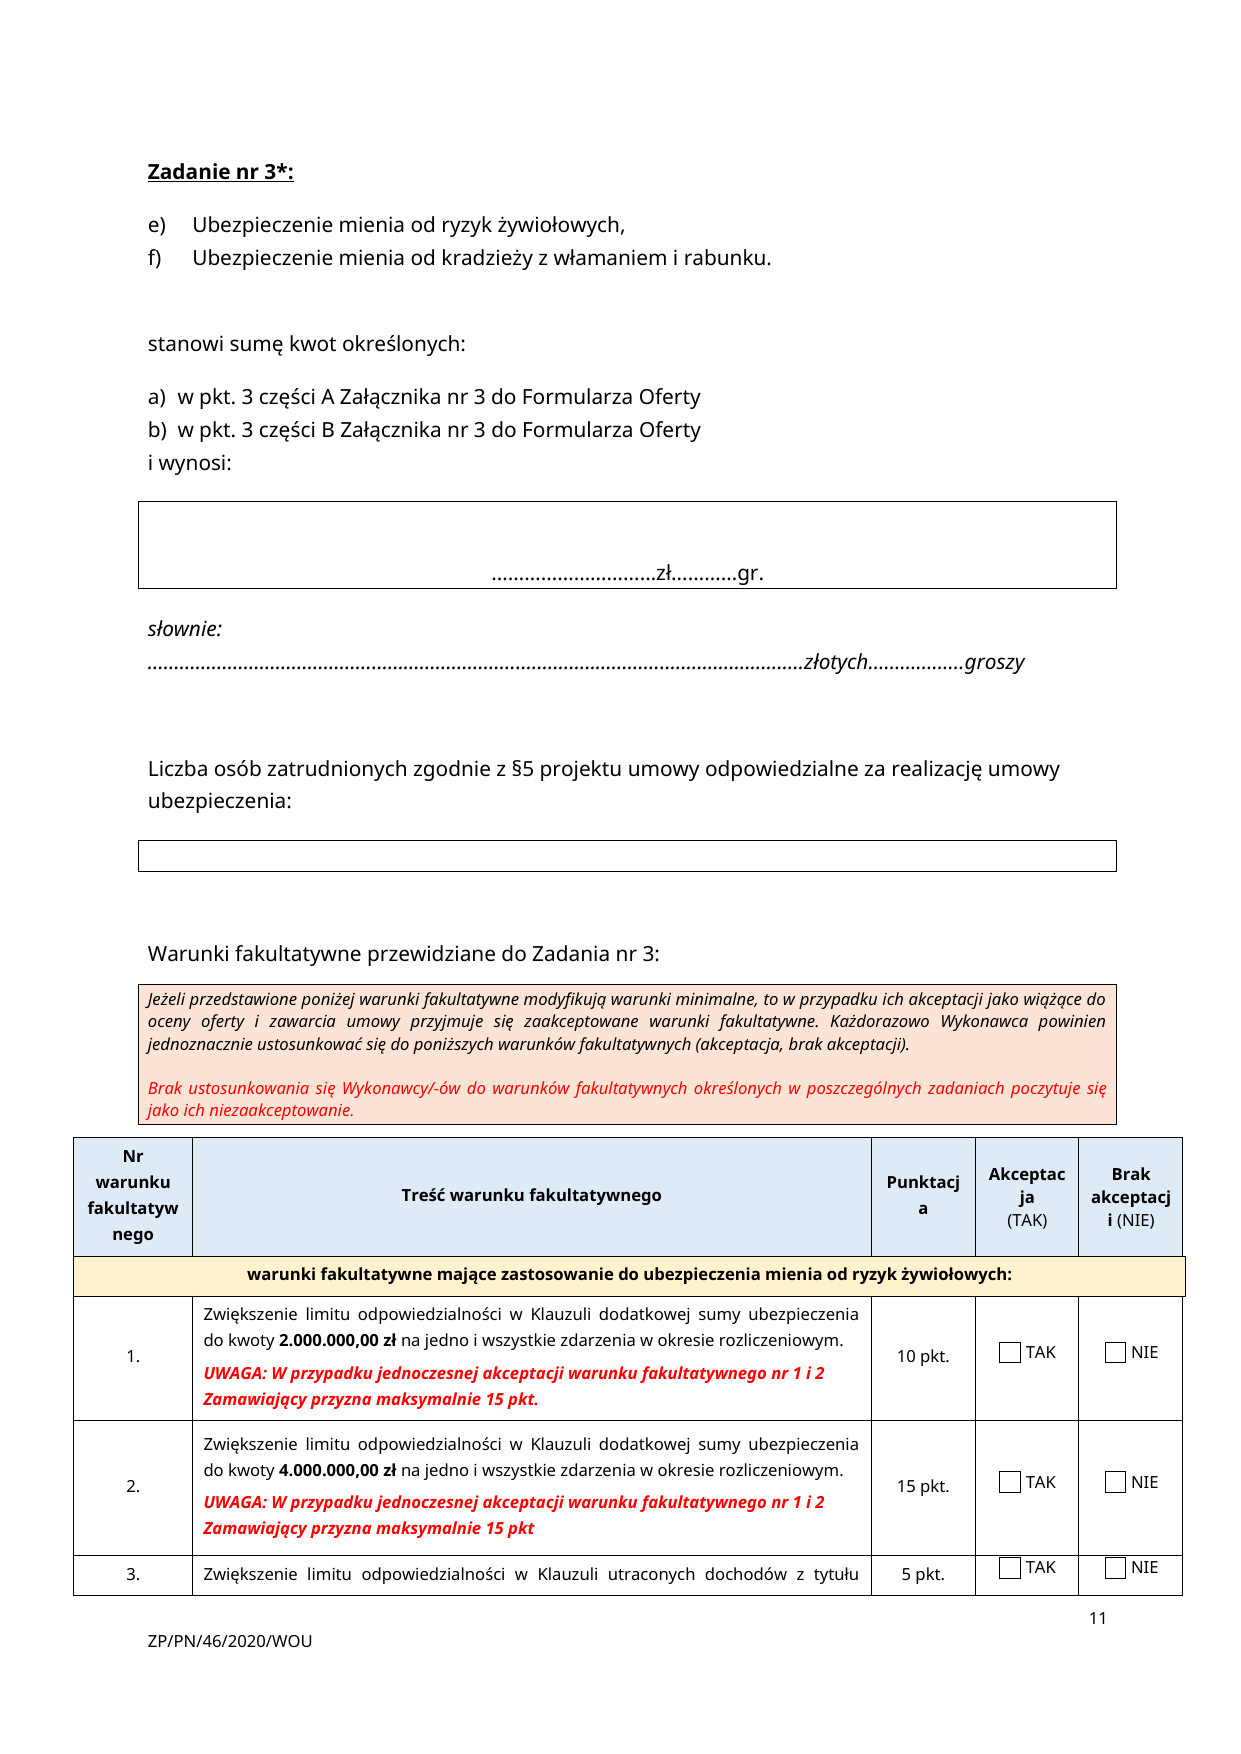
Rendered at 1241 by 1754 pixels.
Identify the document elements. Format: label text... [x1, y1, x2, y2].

table_cell 3. [74, 1556, 192, 1595]
table_cell 15 pkt. [872, 1421, 975, 1555]
text Warunki fakultatywne przewidziane do Zadania nr 3: [148, 939, 1107, 967]
table_cell Zwiększenie limitu odpowiedzialności w Klauzuli dodatkowej sumy ubezpieczenia do kwoty 2.000.000,00 zł na jedno i wszystkie zdarzenia w okresie rozliczeniowym. UWAGA: W przypadku jednoczesnej akceptacji warunku fakultatywnego nr 1 i 2 Zamawiający przyzna maksymalnie 15 pkt. [193, 1297, 871, 1420]
table_header Akceptacja (TAK) [976, 1138, 1078, 1256]
table_cell 10 pkt. [872, 1297, 975, 1420]
list w pkt. 3 części B Załącznika nr 3 do Formularza Oferty [148, 415, 1107, 443]
text Brak ustosunkowania się Wykonawcy/-ów do warunków fakultatywnych określonych w poszczególnych zadaniach poczytuje się jako ich niezaakceptowanie. [139, 1073, 1116, 1124]
table_cell 1. [74, 1297, 192, 1420]
text Liczba osób zatrudnionych zgodnie z §5 projektu umowy odpowiedzialne za realizację umowy ubezpieczenia: [148, 754, 1107, 815]
text i wynosi: [148, 448, 1107, 476]
text stanowi sumę kwot określonych: [148, 329, 1107, 357]
table_cell Zwiększenie limitu odpowiedzialności w Klauzuli dodatkowej sumy ubezpieczenia do kwoty 4.000.000,00 zł na jedno i wszystkie zdarzenia w okresie rozliczeniowym. UWAGA: W przypadku jednoczesnej akceptacji warunku fakultatywnego nr 1 i 2 Zamawiający przyzna maksymalnie 15 pkt [193, 1421, 871, 1555]
table_header Brak akceptacji (NIE) [1079, 1138, 1182, 1256]
table_header Treść warunku fakultatywnego [193, 1138, 871, 1256]
table_cell TAK [976, 1556, 1078, 1595]
text Zadanie nr 3*: [148, 157, 1107, 185]
list Ubezpieczenie mienia od kradzieży z włamaniem i rabunku. [148, 243, 1107, 271]
list w pkt. 3 części A Załącznika nr 3 do Formularza Oferty [148, 382, 1107, 411]
table_header Punktacja [872, 1138, 975, 1256]
table_cell NIE [1079, 1421, 1182, 1555]
table_cell TAK [976, 1421, 1078, 1555]
table_cell TAK [976, 1297, 1078, 1420]
table_cell NIE [1079, 1297, 1182, 1420]
table_cell warunki fakultatywne mające zastosowanie do ubezpieczenia mienia od ryzyk żywiołowych: [74, 1257, 1185, 1296]
list Ubezpieczenie mienia od ryzyk żywiołowych, [148, 210, 1107, 239]
table_header Nr warunku fakultatywnego [74, 1138, 192, 1256]
table_cell NIE [1079, 1556, 1182, 1595]
text Jeżeli przedstawione poniżej warunki fakultatywne modyfikują warunki minimalne, to w przypadku ich akceptacji jako wiążące do oceny oferty i zawarcia umowy przyjmuje się zaakceptowane warunki fakultatywne. Każdorazowo Wykonawca powinien jednoznacznie ustosunkować się do poniższych warunków fakultatywnych (akceptacja, brak akceptacji). [139, 985, 1116, 1055]
table_cell 5 pkt. [872, 1556, 975, 1595]
text ……………………………………………………………………………………………………………złotych………………groszy [148, 647, 1107, 675]
text słownie: [148, 614, 1107, 643]
table_cell 2. [74, 1421, 192, 1555]
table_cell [193, 1556, 871, 1595]
text …………………………zł…………gr. [139, 554, 1116, 588]
